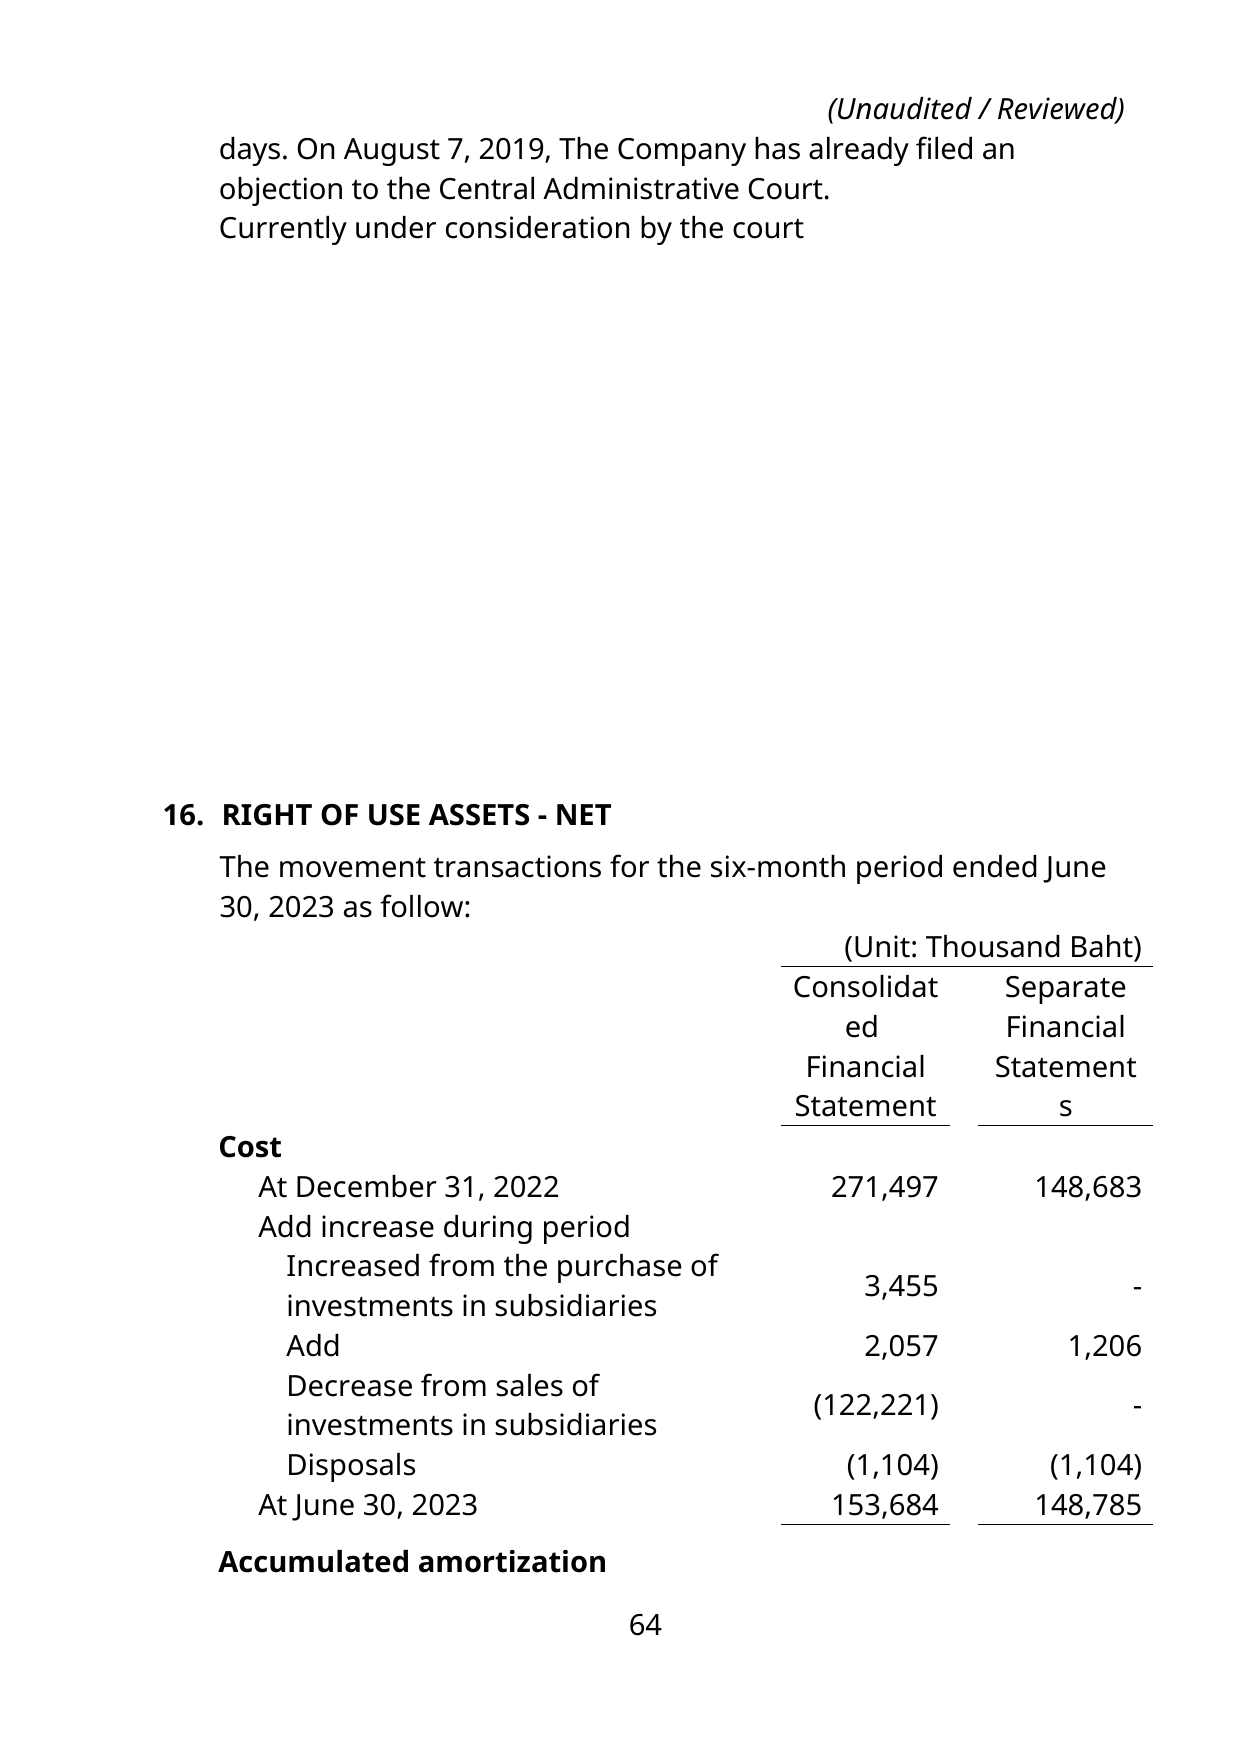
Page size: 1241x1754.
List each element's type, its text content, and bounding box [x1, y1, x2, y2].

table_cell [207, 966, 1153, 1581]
list Currently under consideration by the court [219, 208, 1128, 247]
text The movement transactions for the six-month period ended June 30, 2023 as follow: [219, 846, 1128, 926]
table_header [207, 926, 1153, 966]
list RIGHT OF USE ASSETS - NET [162, 794, 1128, 834]
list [219, 128, 1128, 208]
